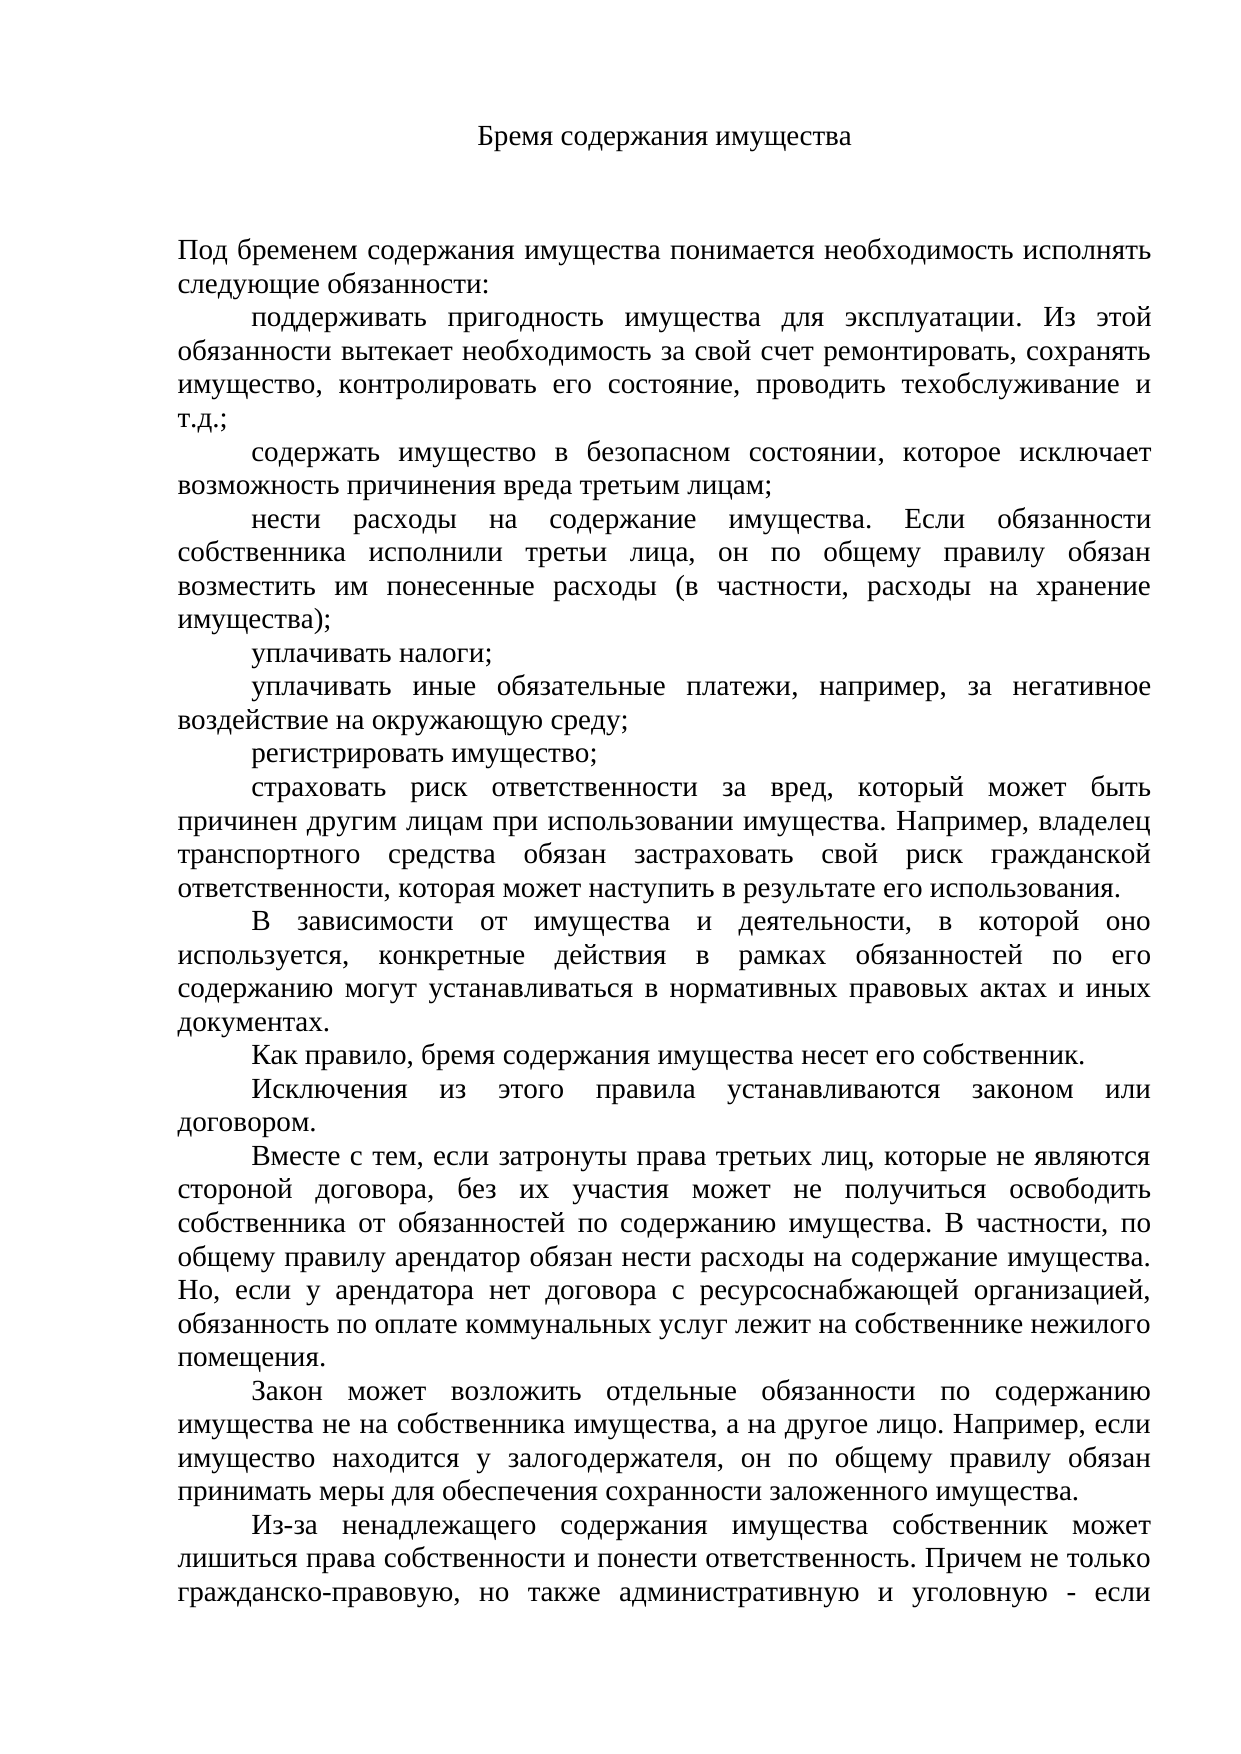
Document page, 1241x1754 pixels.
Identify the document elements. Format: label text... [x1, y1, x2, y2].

text нести расходы на содержание имущества. Если обязанности собственника исполнили третьи лица, он по общему правилу обязан возместить им понесенные расходы (в частности, расходы на хранение имущества); [177, 501, 1152, 635]
text Закон может возложить отдельные обязанности по содержанию имущества не на собственника имущества, а на другое лицо. Например, если имущество находится у залогодержателя, он по общему правилу обязан принимать меры для обеспечения сохранности заложенного имущества. [177, 1373, 1152, 1507]
text Исключения из этого правила устанавливаются законом или договором. [177, 1071, 1152, 1138]
text Вместе с тем, если затронуты права третьих лиц, которые не являются стороной договора, без их участия может не получиться освободить собственника от обязанностей по содержанию имущества. В частности, по общему правилу арендатор обязан нести расходы на содержание имущества. Но, если у арендатора нет договора с ресурсоснабжающей организацией, обязанность по оплате коммунальных услуг лежит на собственнике нежилого помещения. [177, 1138, 1152, 1373]
text поддерживать пригодность имущества для эксплуатации. Из этой обязанности вытекает необходимость за свой счет ремонтировать, сохранять имущество, контролировать его состояние, проводить техобслуживание и т.д.; [177, 299, 1152, 434]
text Под бременем содержания имущества понимается необходимость исполнять следующие обязанности: [177, 232, 1152, 299]
text уплачивать налоги; [177, 635, 1152, 668]
text Бремя содержания имущества [177, 118, 1152, 152]
text Как правило, бремя содержания имущества несет его собственник. [177, 1037, 1152, 1071]
text уплачивать иные обязательные платежи, например, за негативное воздействие на окружающую среду; [177, 668, 1152, 736]
text В зависимости от имущества и деятельности, в которой оно используется, конкретные действия в рамках обязанностей по его содержанию могут устанавливаться в нормативных правовых актах и иных документах. [177, 903, 1152, 1037]
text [177, 1507, 1152, 1608]
text страховать риск ответственности за вред, который может быть причинен другим лицам при использовании имущества. Например, владелец транспортного средства обязан застраховать свой риск гражданской ответственности, которая может наступить в результате его использования. [177, 769, 1152, 903]
text содержать имущество в безопасном состоянии, которое исключает возможность причинения вреда третьим лицам; [177, 434, 1152, 501]
text регистрировать имущество; [177, 736, 1152, 769]
